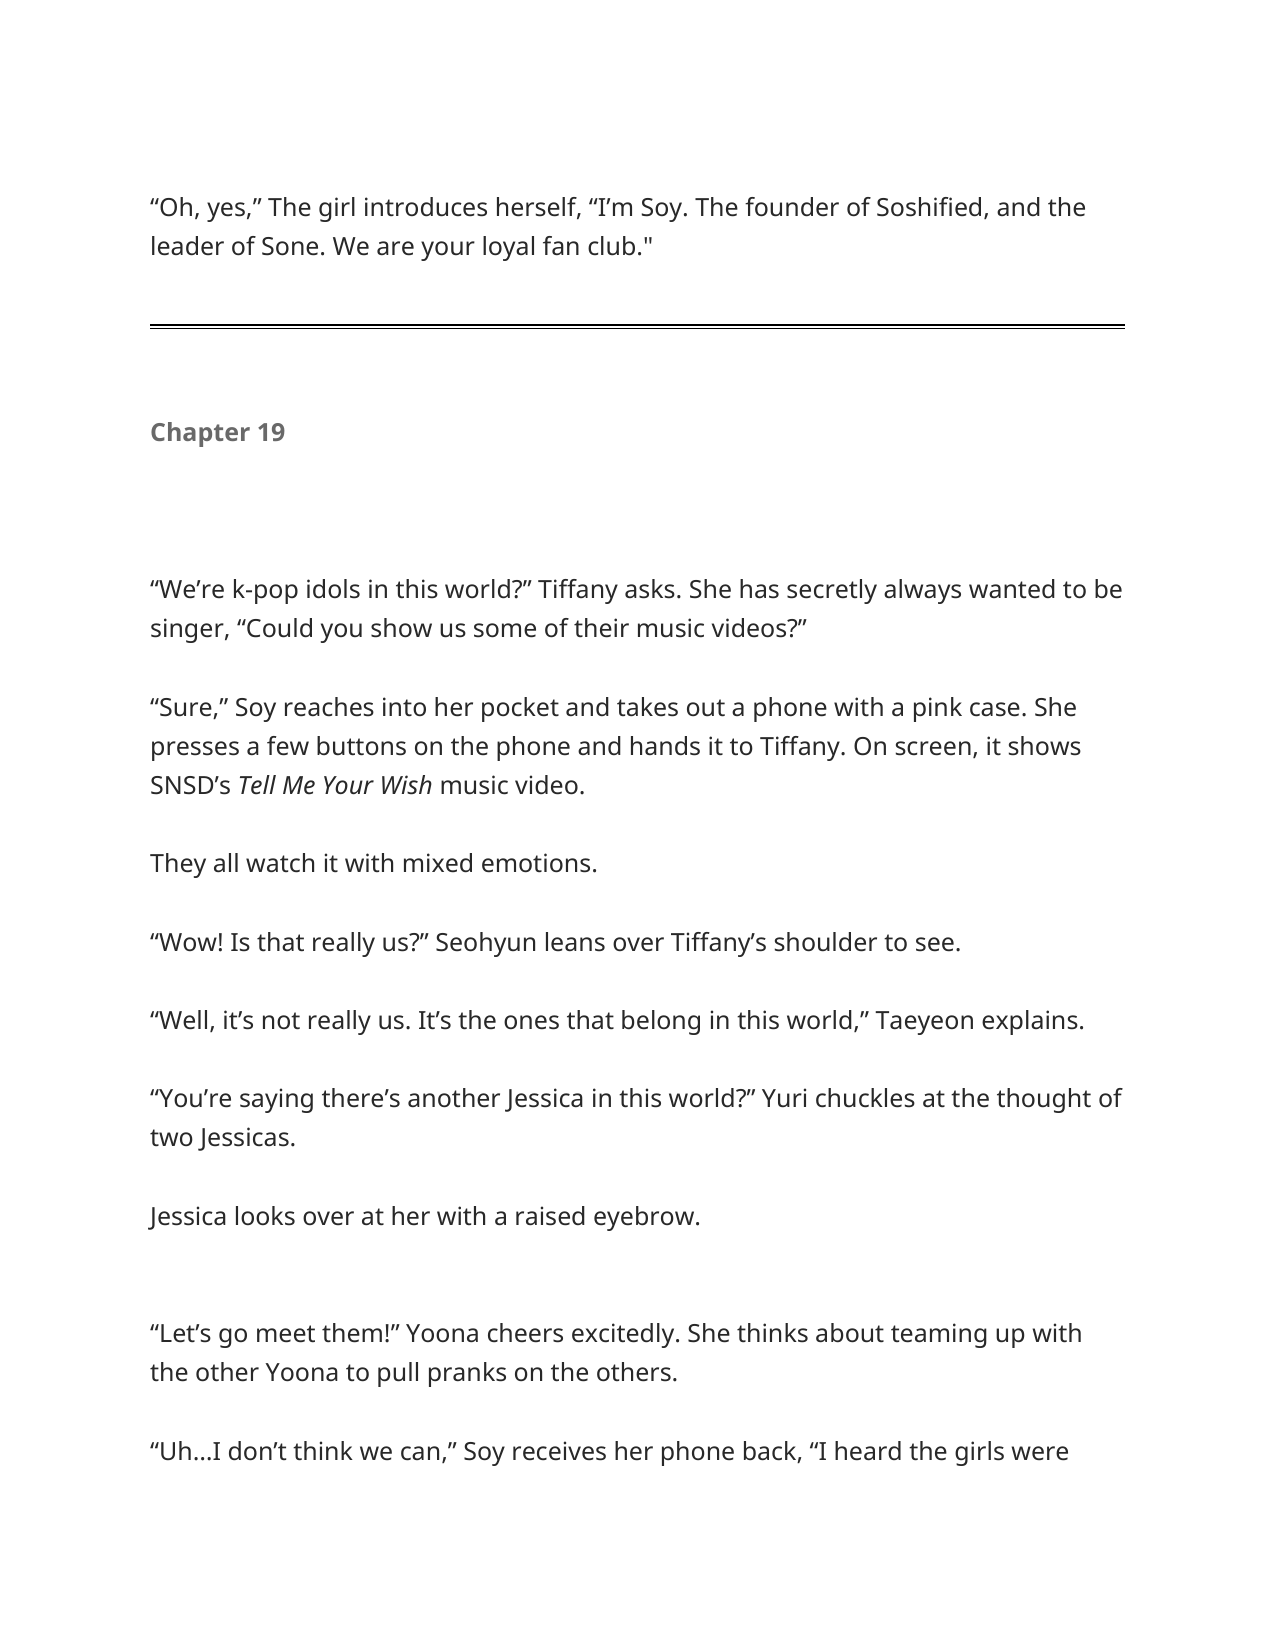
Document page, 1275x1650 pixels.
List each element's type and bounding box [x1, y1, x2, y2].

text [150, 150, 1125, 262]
text [150, 415, 1125, 1467]
